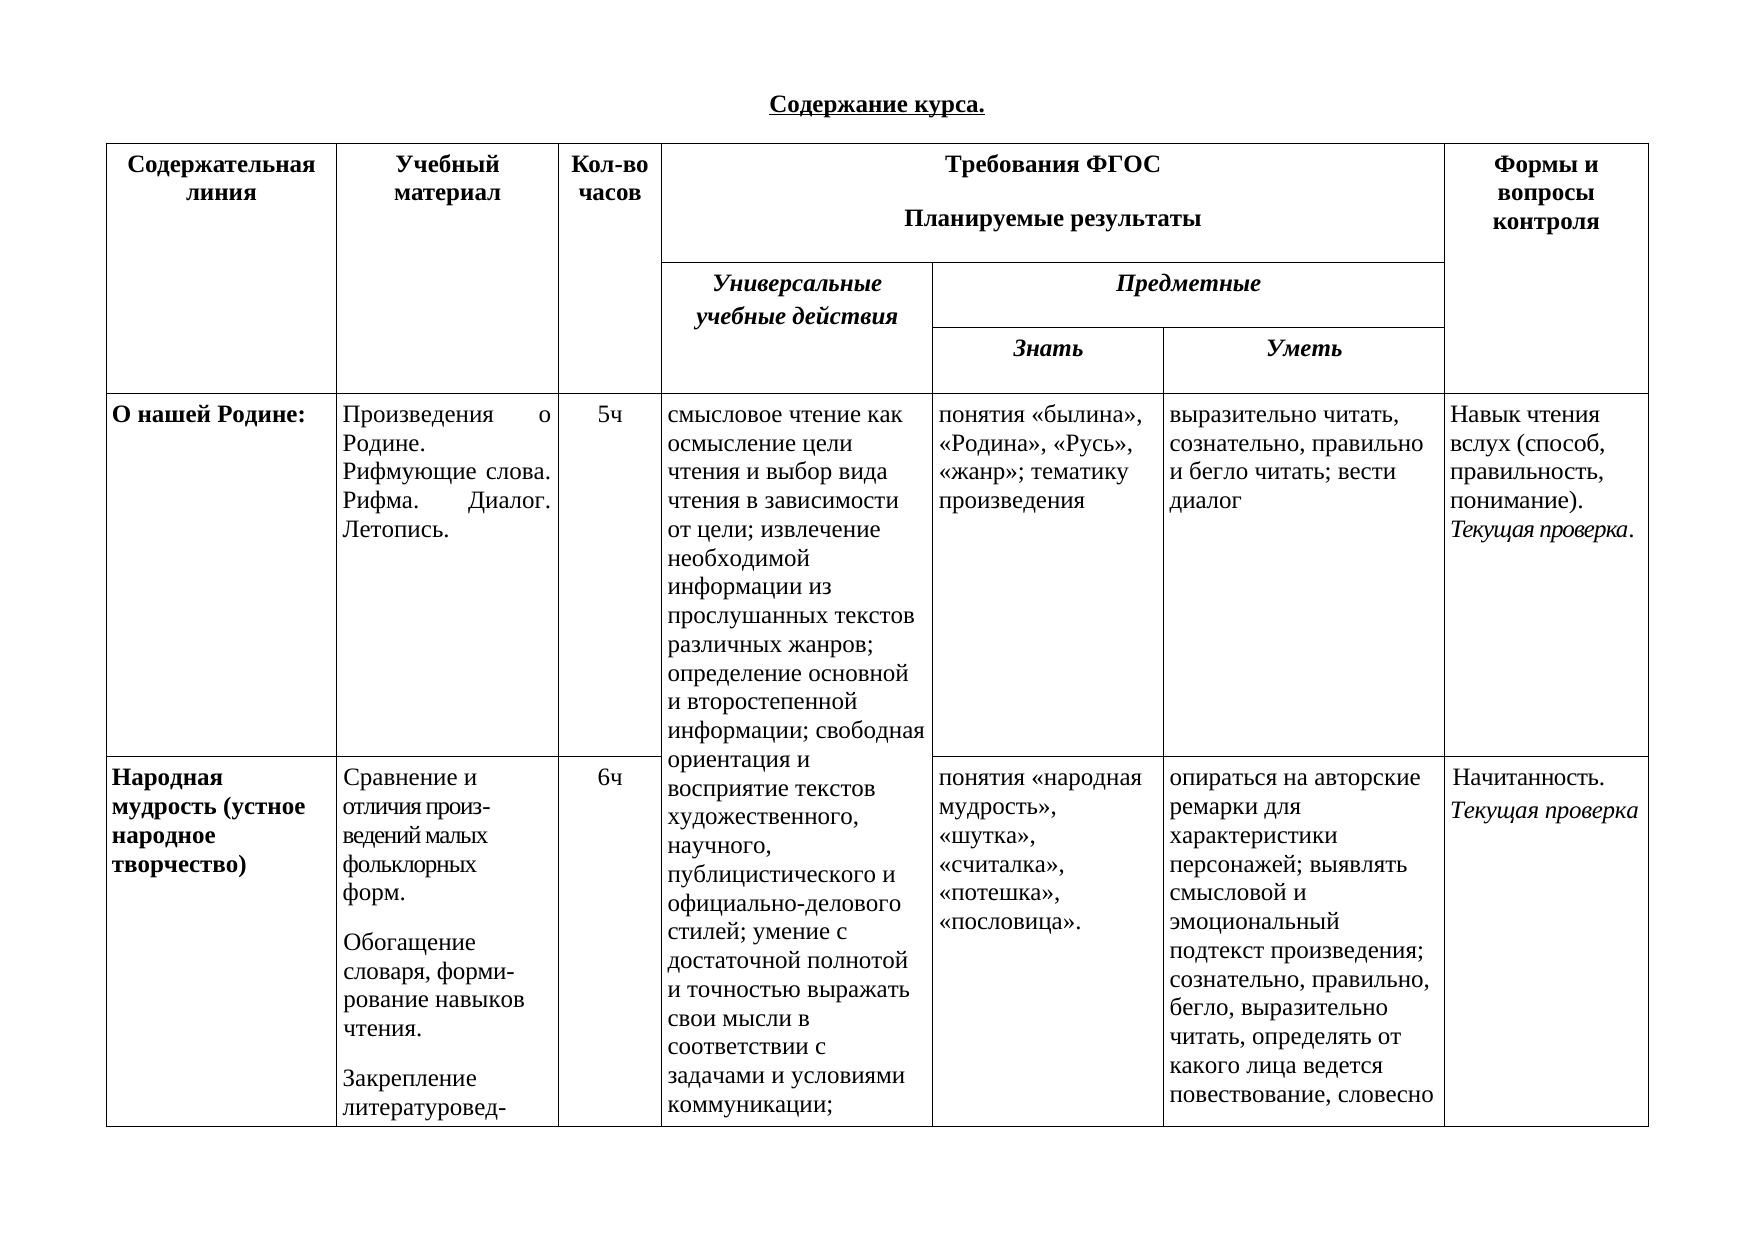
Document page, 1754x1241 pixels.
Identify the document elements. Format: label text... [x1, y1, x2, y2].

table_cell Предметные [933, 263, 1444, 327]
table_header Содержательная линия [107, 144, 336, 393]
table_cell Универсальные учебные действия [662, 263, 932, 393]
table_cell выразительно читать, сознательно, правильно и бегло читать; вести диалог [1164, 394, 1444, 756]
table_cell Уметь [1164, 328, 1444, 393]
table_cell Произведения о Родине. Рифмующие слова. Рифма. Диалог. Летопись. [337, 394, 558, 756]
table_cell 6ч [559, 757, 661, 1126]
text Содержание курса. [118, 89, 1636, 117]
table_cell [1164, 757, 1444, 1126]
table_header Формы и вопросы контроля [1445, 144, 1648, 393]
table_cell понятия «былина», «Родина», «Русь», «жанр»; тематику произведения [933, 394, 1163, 756]
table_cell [337, 757, 558, 1126]
table_cell Навык чтения вслух (способ, правильность, понимание). Текущая проверка. [1445, 394, 1648, 756]
table_header Требования ФГОС Планируемые результаты [662, 144, 1444, 262]
table_cell Знать [933, 328, 1163, 393]
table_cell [1445, 757, 1648, 1126]
table_cell О нашей Родине: [107, 394, 336, 756]
table_header Кол-во часов [559, 144, 661, 393]
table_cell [107, 757, 336, 1126]
table_cell 5ч [559, 394, 661, 756]
table_cell смысловое чтение как осмысление цели чтения и выбор вида чтения в зависимости от цели; извлечение необходимой информации из прослушанных текстов различных жанров; определение основной и второстепенной информации; свободная ориентация и восприятие текстов художественного, научного, публицистического и официально-делового стилей; умение с достаточной полнотой и точностью выражать свои мысли в соответствии с задачами и условиями коммуникации; владение монологической и диалогической формами речи в соответствии с грамматическими и синтаксическими нормами родного языка, современных средств коммуникации. [662, 394, 932, 1126]
table_header Учебный материал [337, 144, 558, 393]
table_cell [933, 757, 1163, 1126]
